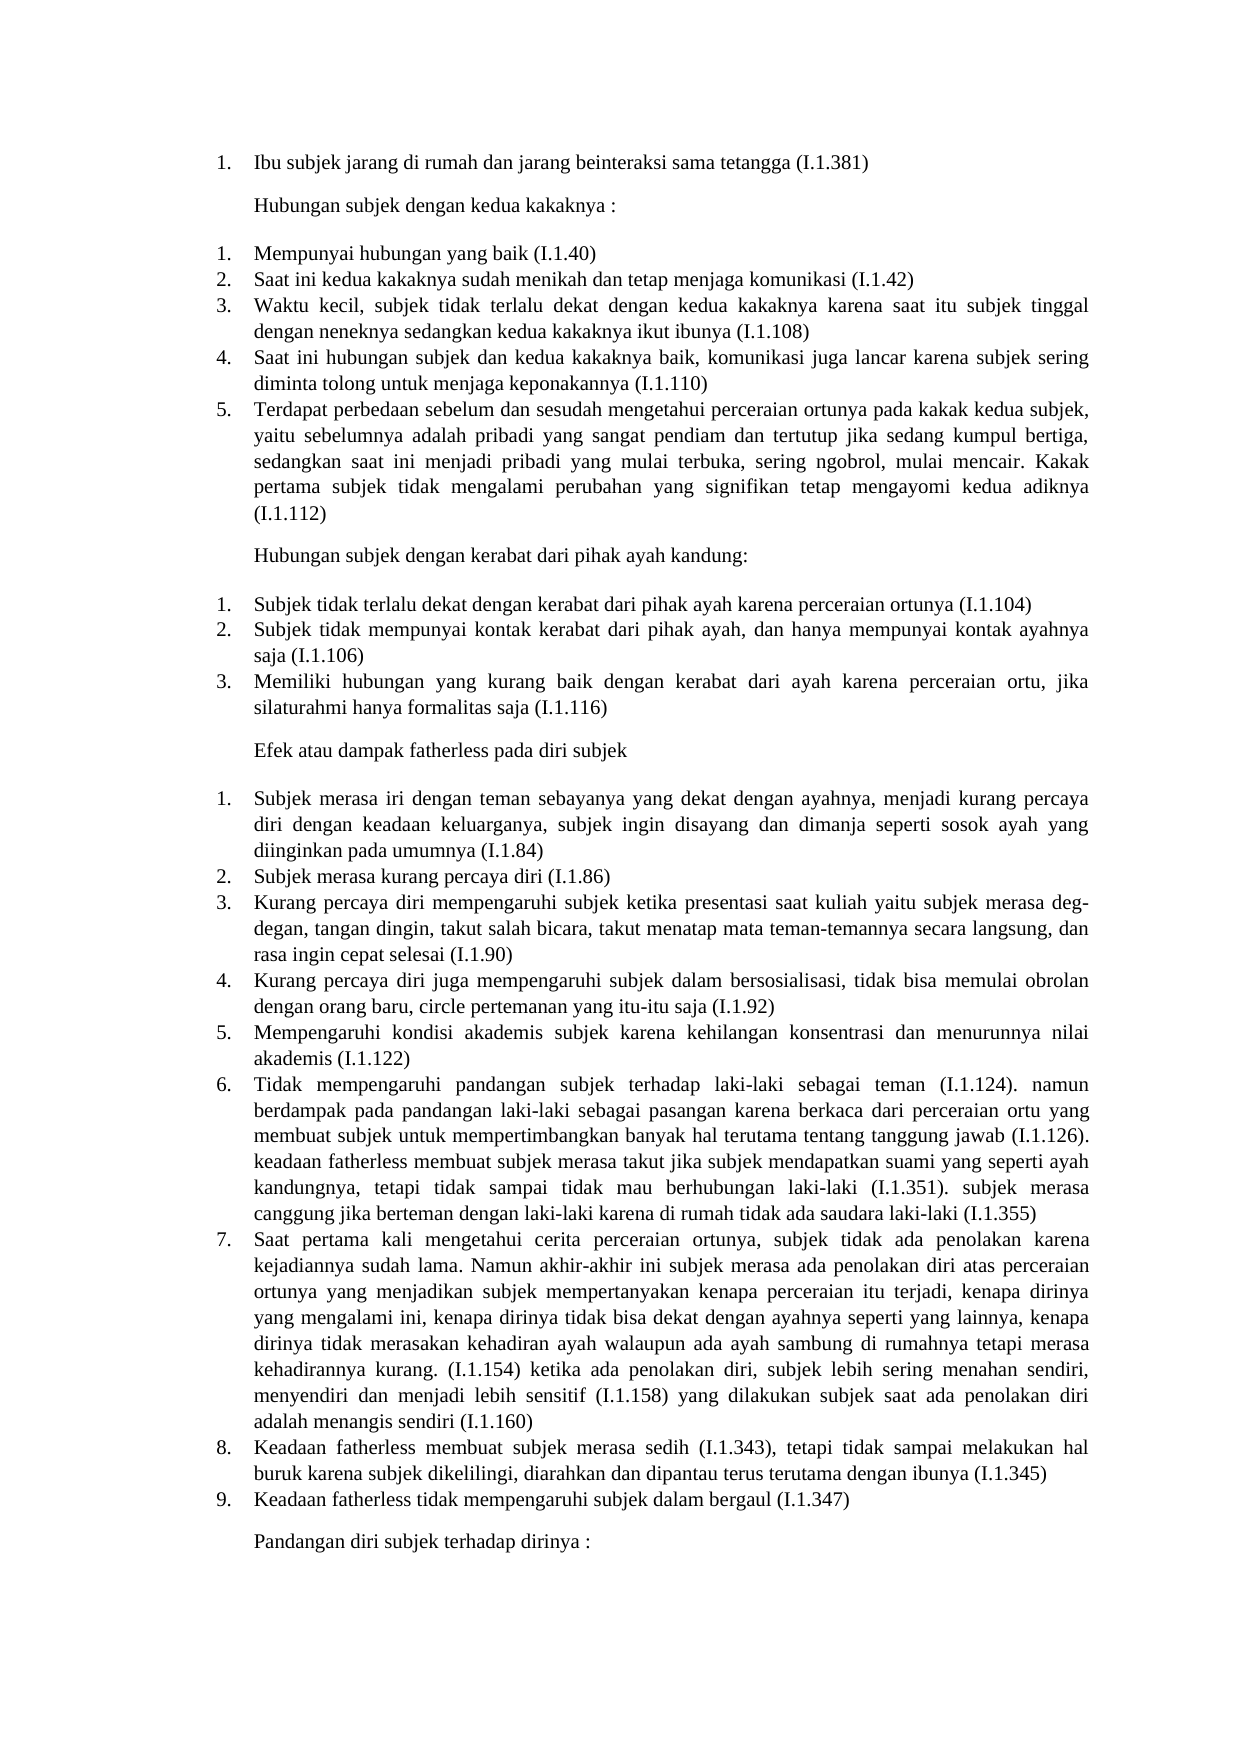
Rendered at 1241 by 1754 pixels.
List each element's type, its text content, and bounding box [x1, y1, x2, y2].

text Pandangan diri subjek terhadap dirinya : [253, 1529, 1090, 1553]
list Saat ini hubungan subjek dan kedua kakaknya baik, komunikasi juga lancar karena subjek sering diminta tolong untuk menjaga keponakannya (I.1.110) [216, 345, 1090, 395]
list Ibu subjek jarang di rumah dan jarang beinteraksi sama tetangga (I.1.381) [216, 150, 1090, 174]
list Mempengaruhi kondisi akademis subjek karena kehilangan konsentrasi dan menurunnya nilai akademis (I.1.122) [216, 1020, 1090, 1070]
list Subjek merasa iri dengan teman sebayanya yang dekat dengan ayahnya, menjadi kurang percaya diri dengan keadaan keluarganya, subjek ingin disayang dan dimanja seperti sosok ayah yang diinginkan pada umumnya (I.1.84) [216, 786, 1090, 862]
list Mempunyai hubungan yang baik (I.1.40) [216, 241, 1090, 265]
text Hubungan subjek dengan kerabat dari pihak ayah kandung: [253, 543, 1090, 567]
list Tidak mempengaruhi pandangan subjek terhadap laki-laki sebagai teman (I.1.124). namun berdampak pada pandangan laki-laki sebagai pasangan karena berkaca dari perceraian ortu yang membuat subjek untuk mempertimbangkan banyak hal terutama tentang tanggung jawab (I.1.126). keadaan fatherless membuat subjek merasa takut jika subjek mendapatkan suami yang seperti ayah kandungnya, tetapi tidak sampai tidak mau berhubungan laki-laki (I.1.351). subjek merasa canggung jika berteman dengan laki-laki karena di rumah tidak ada saudara laki-laki (I.1.355) [216, 1072, 1090, 1225]
list Kurang percaya diri mempengaruhi subjek ketika presentasi saat kuliah yaitu subjek merasa deg-degan, tangan dingin, takut salah bicara, takut menatap mata teman-temannya secara langsung, dan rasa ingin cepat selesai (I.1.90) [216, 890, 1090, 966]
text Hubungan subjek dengan kedua kakaknya : [253, 193, 1090, 217]
list Keadaan fatherless tidak mempengaruhi subjek dalam bergaul (I.1.347) [216, 1487, 1090, 1511]
list Kurang percaya diri juga mempengaruhi subjek dalam bersosialisasi, tidak bisa memulai obrolan dengan orang baru, circle pertemanan yang itu-itu saja (I.1.92) [216, 968, 1090, 1018]
list Terdapat perbedaan sebelum dan sesudah mengetahui perceraian ortunya pada kakak kedua subjek, yaitu sebelumnya adalah pribadi yang sangat pendiam dan tertutup jika sedang kumpul bertiga, sedangkan saat ini menjadi pribadi yang mulai terbuka, sering ngobrol, mulai mencair. Kakak pertama subjek tidak mengalami perubahan yang signifikan tetap mengayomi kedua adiknya (I.1.112) [216, 397, 1090, 524]
list Saat ini kedua kakaknya sudah menikah dan tetap menjaga komunikasi (I.1.42) [216, 267, 1090, 291]
list Memiliki hubungan yang kurang baik dengan kerabat dari ayah karena perceraian ortu, jika silaturahmi hanya formalitas saja (I.1.116) [216, 669, 1090, 719]
list Subjek tidak mempunyai kontak kerabat dari pihak ayah, dan hanya mempunyai kontak ayahnya saja (I.1.106) [216, 617, 1090, 667]
list Keadaan fatherless membuat subjek merasa sedih (I.1.343), tetapi tidak sampai melakukan hal buruk karena subjek dikelilingi, diarahkan dan dipantau terus terutama dengan ibunya (I.1.345) [216, 1435, 1090, 1485]
list Saat pertama kali mengetahui cerita perceraian ortunya, subjek tidak ada penolakan karena kejadiannya sudah lama. Namun akhir-akhir ini subjek merasa ada penolakan diri atas perceraian ortunya yang menjadikan subjek mempertanyakan kenapa perceraian itu terjadi, kenapa dirinya yang mengalami ini, kenapa dirinya tidak bisa dekat dengan ayahnya seperti yang lainnya, kenapa dirinya tidak merasakan kehadiran ayah walaupun ada ayah sambung di rumahnya tetapi merasa kehadirannya kurang. (I.1.154) ketika ada penolakan diri, subjek lebih sering menahan sendiri, menyendiri dan menjadi lebih sensitif (I.1.158) yang dilakukan subjek saat ada penolakan diri adalah menangis sendiri (I.1.160) [216, 1227, 1090, 1433]
list Subjek merasa kurang percaya diri (I.1.86) [216, 864, 1090, 888]
list Waktu kecil, subjek tidak terlalu dekat dengan kedua kakaknya karena saat itu subjek tinggal dengan neneknya sedangkan kedua kakaknya ikut ibunya (I.1.108) [216, 293, 1090, 343]
text Efek atau dampak fatherless pada diri subjek [253, 738, 1090, 762]
list Subjek tidak terlalu dekat dengan kerabat dari pihak ayah karena perceraian ortunya (I.1.104) [216, 591, 1090, 616]
